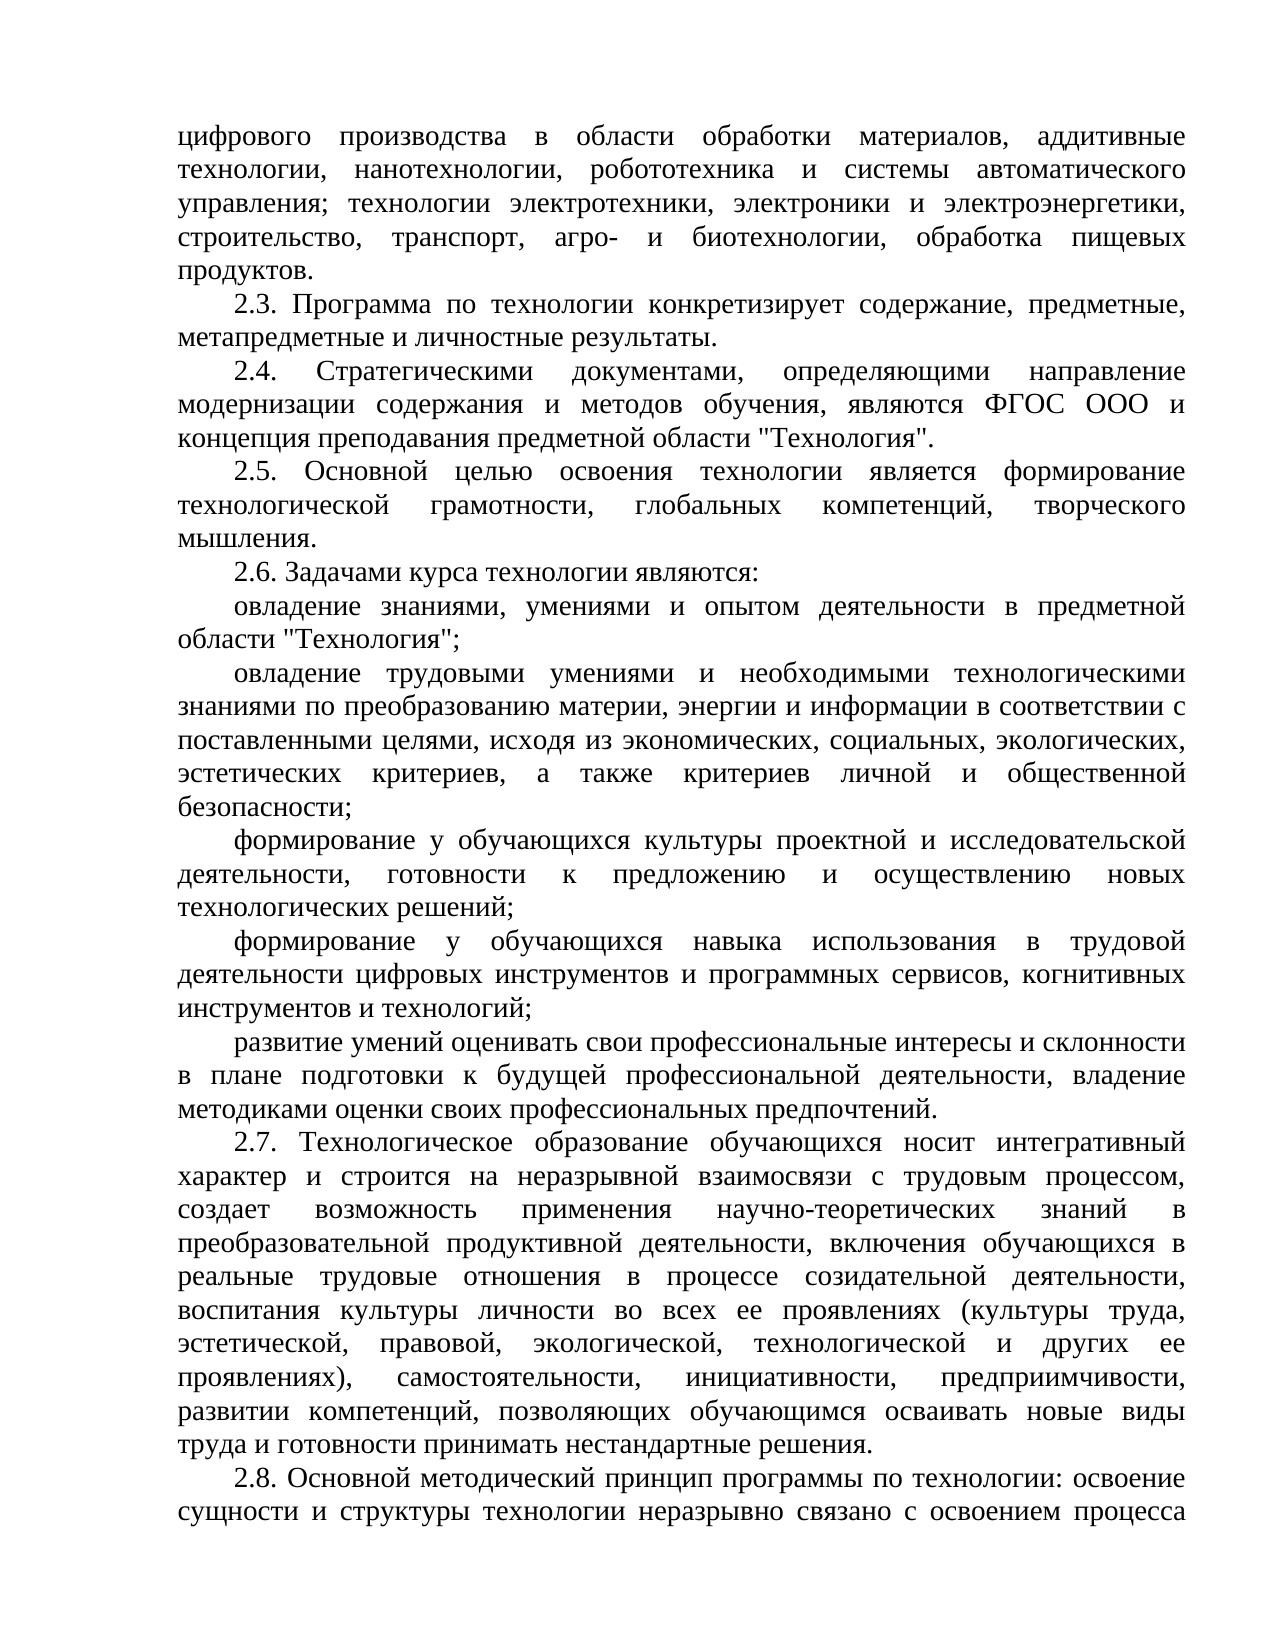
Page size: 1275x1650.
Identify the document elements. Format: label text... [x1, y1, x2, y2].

text 2.3. Программа по технологии конкретизирует содержание, предметные, метапредметные и личностные результаты. [177, 286, 1186, 353]
text 2.7. Технологическое образование обучающихся носит интегративный характер и строится на неразрывной взаимосвязи с трудовым процессом, создает возможность применения научно-теоретических знаний в преобразовательной продуктивной деятельности, включения обучающихся в реальные трудовые отношения в процессе созидательной деятельности, воспитания культуры личности во всех ее проявлениях (культуры труда, эстетической, правовой, экологической, технологической и других ее проявлениях), самостоятельности, инициативности, предприимчивости, развитии компетенций, позволяющих обучающимся осваивать новые виды труда и готовности принимать нестандартные решения. [177, 1124, 1186, 1460]
text 2.4. Стратегическими документами, определяющими направление модернизации содержания и методов обучения, являются ФГОС ООО и концепция преподавания предметной области "Технология". [177, 353, 1186, 453]
text формирование у обучающихся навыка использования в трудовой деятельности цифровых инструментов и программных сервисов, когнитивных инструментов и технологий; [177, 923, 1186, 1024]
text формирование у обучающихся культуры проектной и исследовательской деятельности, готовности к предложению и осуществлению новых технологических решений; [177, 822, 1186, 923]
text развитие умений оценивать свои профессиональные интересы и склонности в плане подготовки к будущей профессиональной деятельности, владение методиками оценки своих профессиональных предпочтений. [177, 1024, 1186, 1124]
text 2.5. Основной целью освоения технологии является формирование технологической грамотности, глобальных компетенций, творческого мышления. [177, 453, 1186, 554]
text овладение трудовыми умениями и необходимыми технологическими знаниями по преобразованию материи, энергии и информации в соответствии с поставленными целями, исходя из экономических, социальных, экологических, эстетических критериев, а также критериев личной и общественной безопасности; [177, 655, 1186, 822]
text овладение знаниями, умениями и опытом деятельности в предметной области "Технология"; [177, 588, 1186, 655]
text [177, 118, 1186, 286]
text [177, 1460, 1186, 1527]
text 2.6. Задачами курса технологии являются: [177, 554, 1186, 588]
